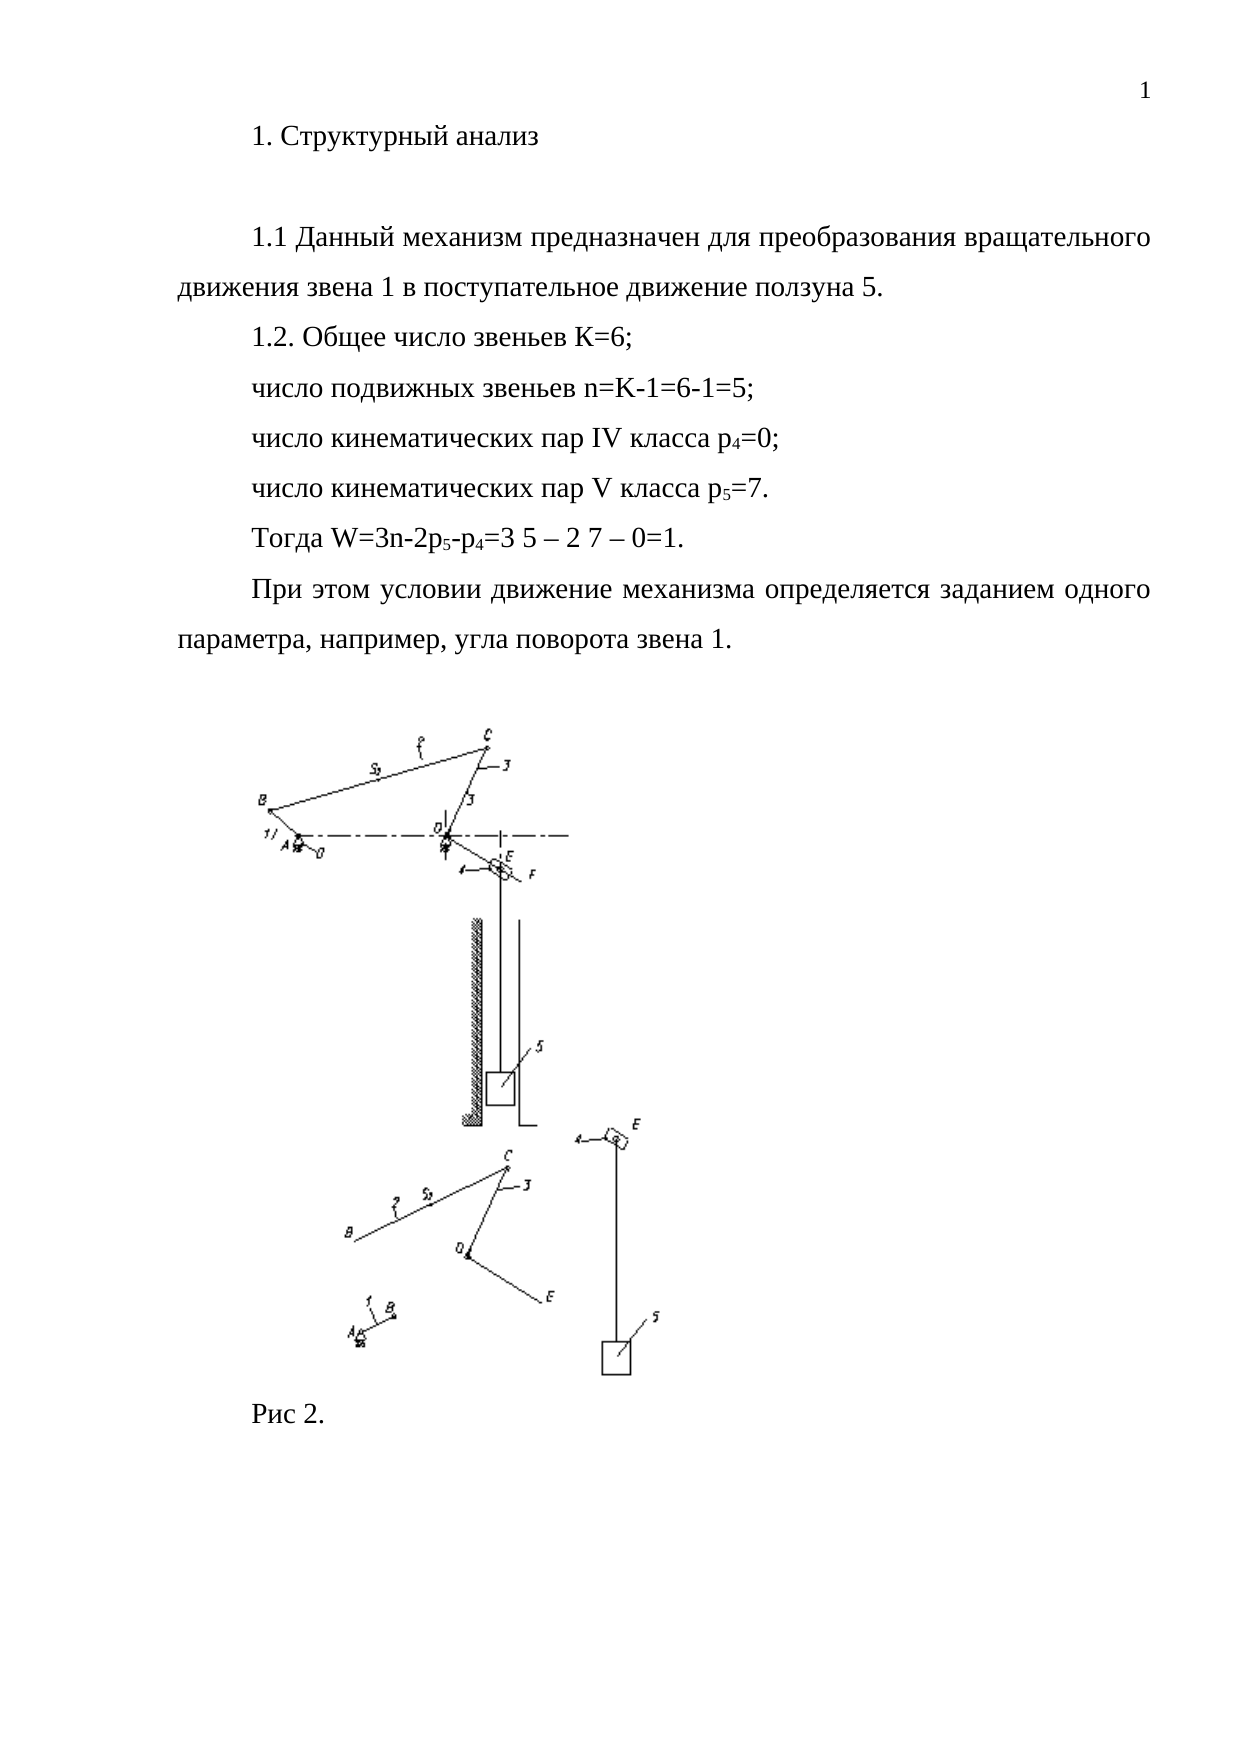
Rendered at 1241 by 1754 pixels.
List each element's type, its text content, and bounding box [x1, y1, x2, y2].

text При этом условии движение механизма определяется заданием одного параметра, например, угла поворота звена 1. [177, 571, 1152, 655]
text 1. Структурный анализ [177, 118, 1152, 152]
text число подвижных звеньев n=K-1=6-1=5; [177, 370, 1152, 403]
text число кинематических пар V класса р5=7. [177, 470, 1152, 504]
text 1.1 Данный механизм предназначен для преобразования вращательного движения звена 1 в поступательное движение ползуна 5. [177, 219, 1152, 303]
text 1.2. Общее число звеньев К=6; [177, 319, 1152, 353]
text Тогда W=3n-2p5-p4=3 5 – 2 7 – 0=1. [177, 521, 1152, 554]
picture [251, 721, 666, 1382]
text Рис 2. [177, 1396, 1152, 1429]
text число кинематических пар IV класса р4=0; [177, 420, 1152, 453]
